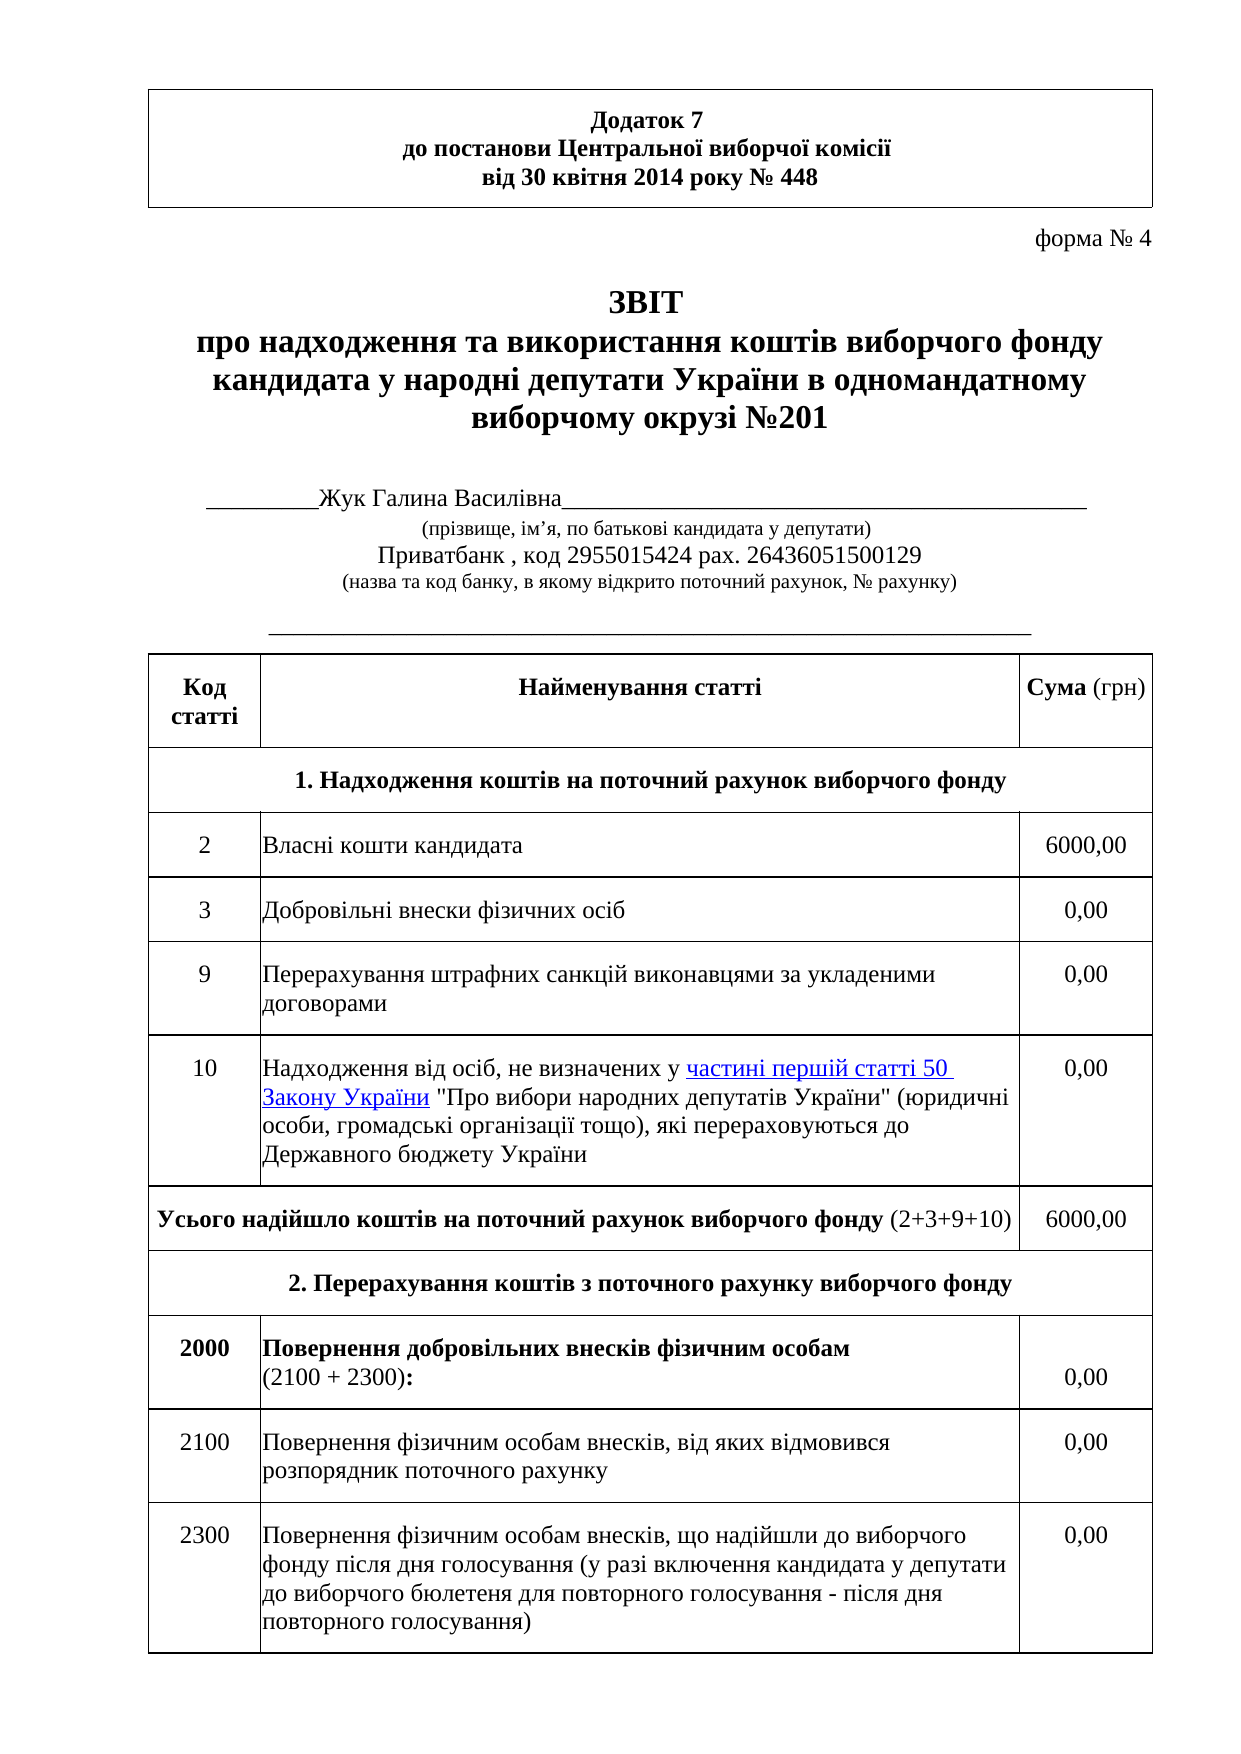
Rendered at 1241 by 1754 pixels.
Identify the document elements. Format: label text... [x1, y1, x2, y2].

table_cell 0,00 [1020, 1036, 1152, 1185]
table_cell 0,00 [1020, 942, 1152, 1034]
table_cell 1. Надходження коштів на поточний рахунок виборчого фонду [149, 748, 1152, 811]
table_cell 2. Перерахування коштів з поточного рахунку виборчого фонду [149, 1251, 1152, 1314]
table_header Додаток 7 до постанови Центральної виборчої комісії від 30 квітня 2014 року № 448 [149, 90, 1152, 207]
table_cell 9 [149, 942, 260, 1034]
table_header Найменування статті [261, 655, 1019, 747]
table_cell Перерахування штрафних санкцій виконавцями за укладеними договорами [261, 942, 1019, 1034]
text ЗВІТ про надходження та використання коштів виборчого фонду кандидата у народні депутати України в одномандатному виборчому окрузі №201 [194, 283, 1105, 436]
text _________Жук Галина Василівна__________________________________________ (прізвище, ім’я, по батькові кандидата у депутати) Приватбанк , код 2955015424 рах. 26436051500129 (назва та код банку, в якому відкрито поточний рахунок, № рахунку) [194, 483, 1105, 593]
table_cell 0,00 [1020, 1503, 1152, 1652]
table_cell 2100 [149, 1410, 260, 1501]
text форма № 4 [148, 223, 1152, 251]
table_cell 2 [149, 813, 260, 876]
table_cell 6000,00 [1020, 1187, 1152, 1250]
table_cell 0,00 [1020, 878, 1152, 941]
table_cell Повернення фізичним особам внесків, що надійшли до виборчого фонду після дня голосування (у разі включення кандидата у депутати до виборчого бюлетеня для повторного голосування - після дня повторного голосування) [261, 1503, 1019, 1652]
table_cell Добровільні внески фізичних осіб [261, 878, 1019, 941]
table_cell 2300 [149, 1503, 260, 1652]
text _____________________________________________________________ [194, 609, 1105, 638]
table_cell Надходження від осіб, не визначених у частині першій статті 50 Закону України "Про вибори народних депутатів України" (юридичні особи, громадські організації тощо), які перераховуються до Державного бюджету України [261, 1036, 1019, 1185]
table_cell Усього надійшло коштів на поточний рахунок виборчого фонду (2+3+9+10) [149, 1187, 1019, 1250]
table_cell Повернення фізичним особам внесків, від яких відмовився розпорядник поточного рахунку [261, 1410, 1019, 1501]
table_header Код статті [149, 655, 260, 747]
table_cell 2000 [149, 1316, 260, 1408]
table_cell 0,00 [1020, 1410, 1152, 1501]
table_cell Власні кошти кандидата [261, 813, 1019, 876]
table_cell Повернення добровільних внесків фізичним особам (2100 + 2300): [261, 1316, 1019, 1408]
table_header Сума (грн) [1020, 655, 1152, 747]
table_cell 10 [149, 1036, 260, 1185]
table_cell 0,00 [1020, 1316, 1152, 1408]
table_cell 3 [149, 878, 260, 941]
table_cell 6000,00 [1020, 813, 1152, 876]
